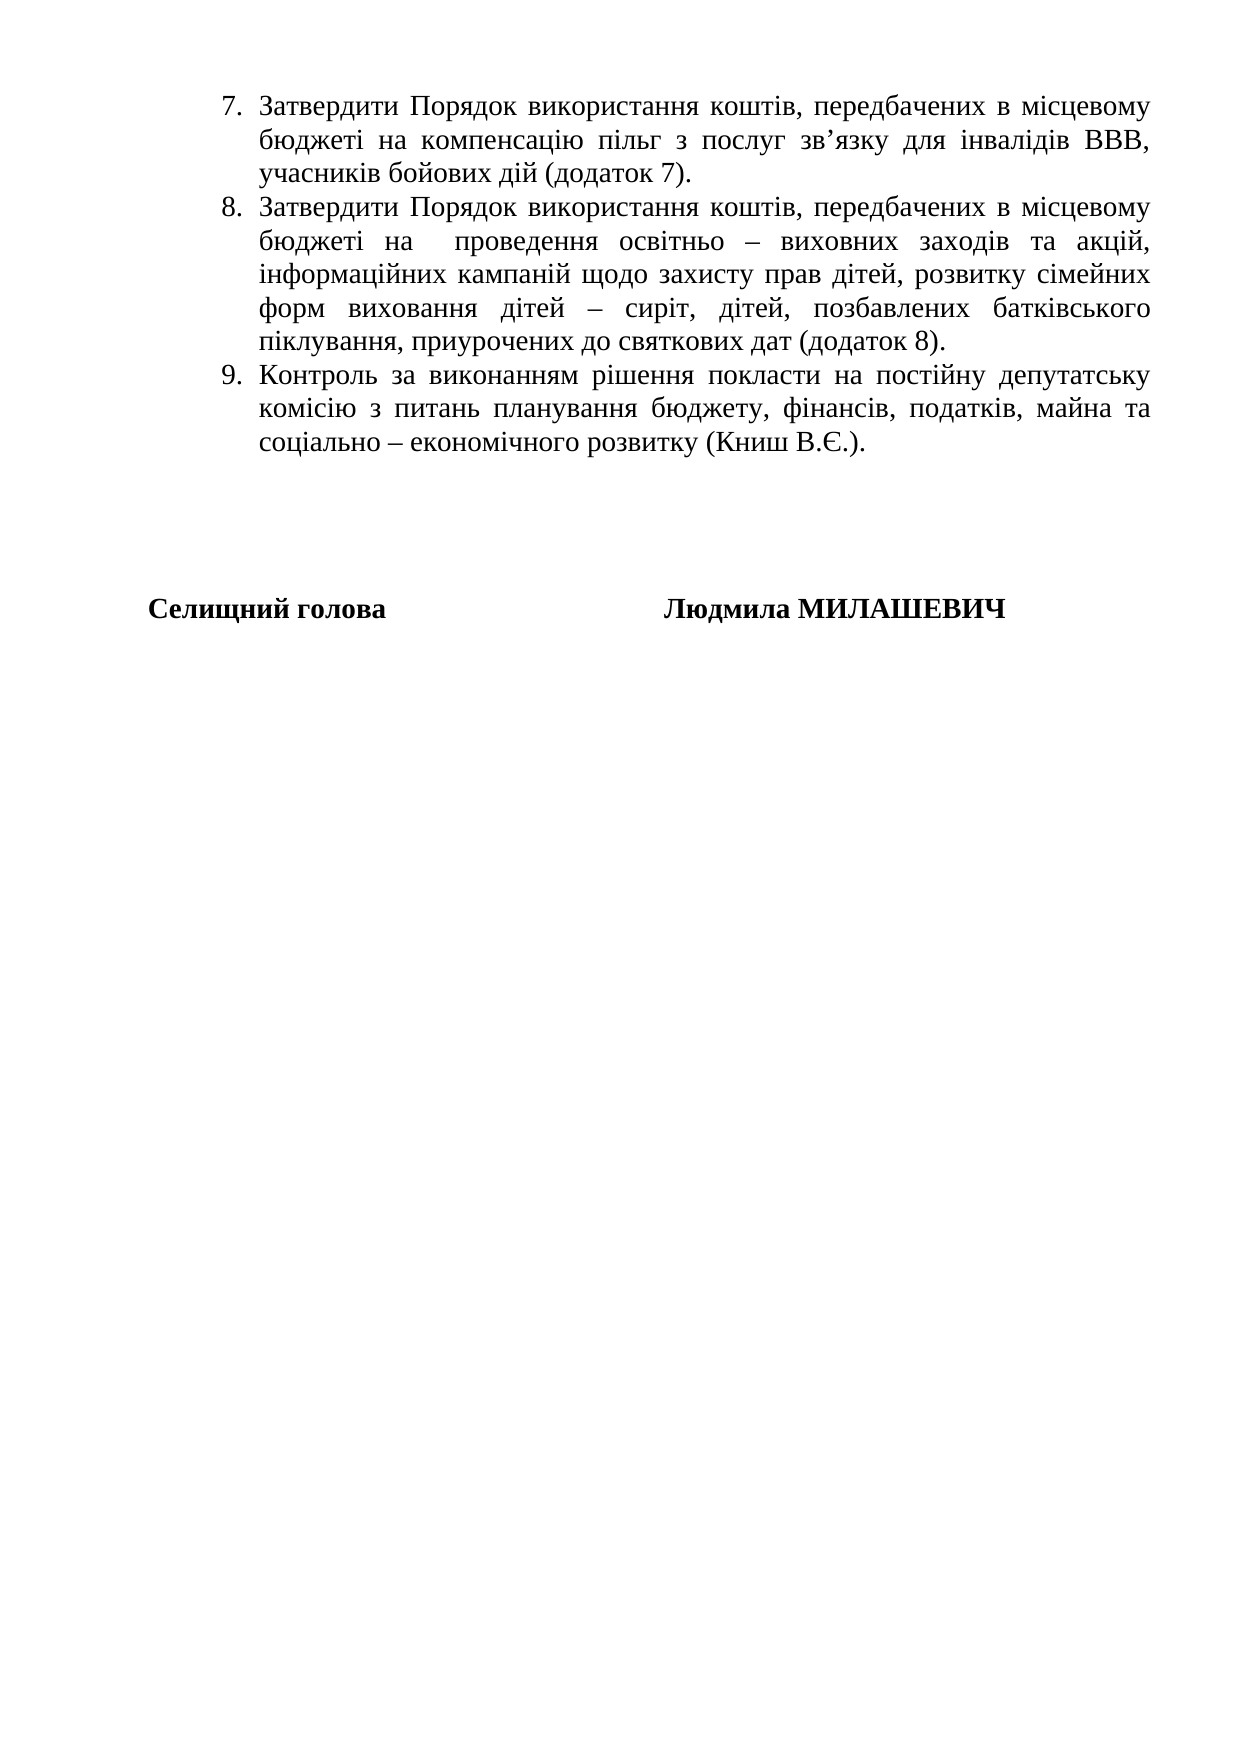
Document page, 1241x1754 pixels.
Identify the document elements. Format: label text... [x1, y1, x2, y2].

list Затвердити Порядок використання коштів, передбачених в місцевому бюджеті на компенсацію пільг з послуг зв’язку для інвалідів ВВВ, учасників бойових дій (додаток 7). [221, 88, 1152, 189]
text Селищний голова Людмила МИЛАШЕВИЧ [148, 592, 1152, 625]
list Контроль за виконанням рішення покласти на постійну депутатську комісію з питань планування бюджету, фінансів, податків, майна та соціально – економічного розвитку (Книш В.Є.). [221, 357, 1152, 457]
list Затвердити Порядок використання коштів, передбачених в місцевому бюджеті на проведення освітньо – виховних заходів та акцій, інформаційних кампаній щодо захисту прав дітей, розвитку сімейних форм виховання дітей – сиріт, дітей, позбавлених батківського піклування, приурочених до святкових дат (додаток 8). [221, 189, 1152, 357]
